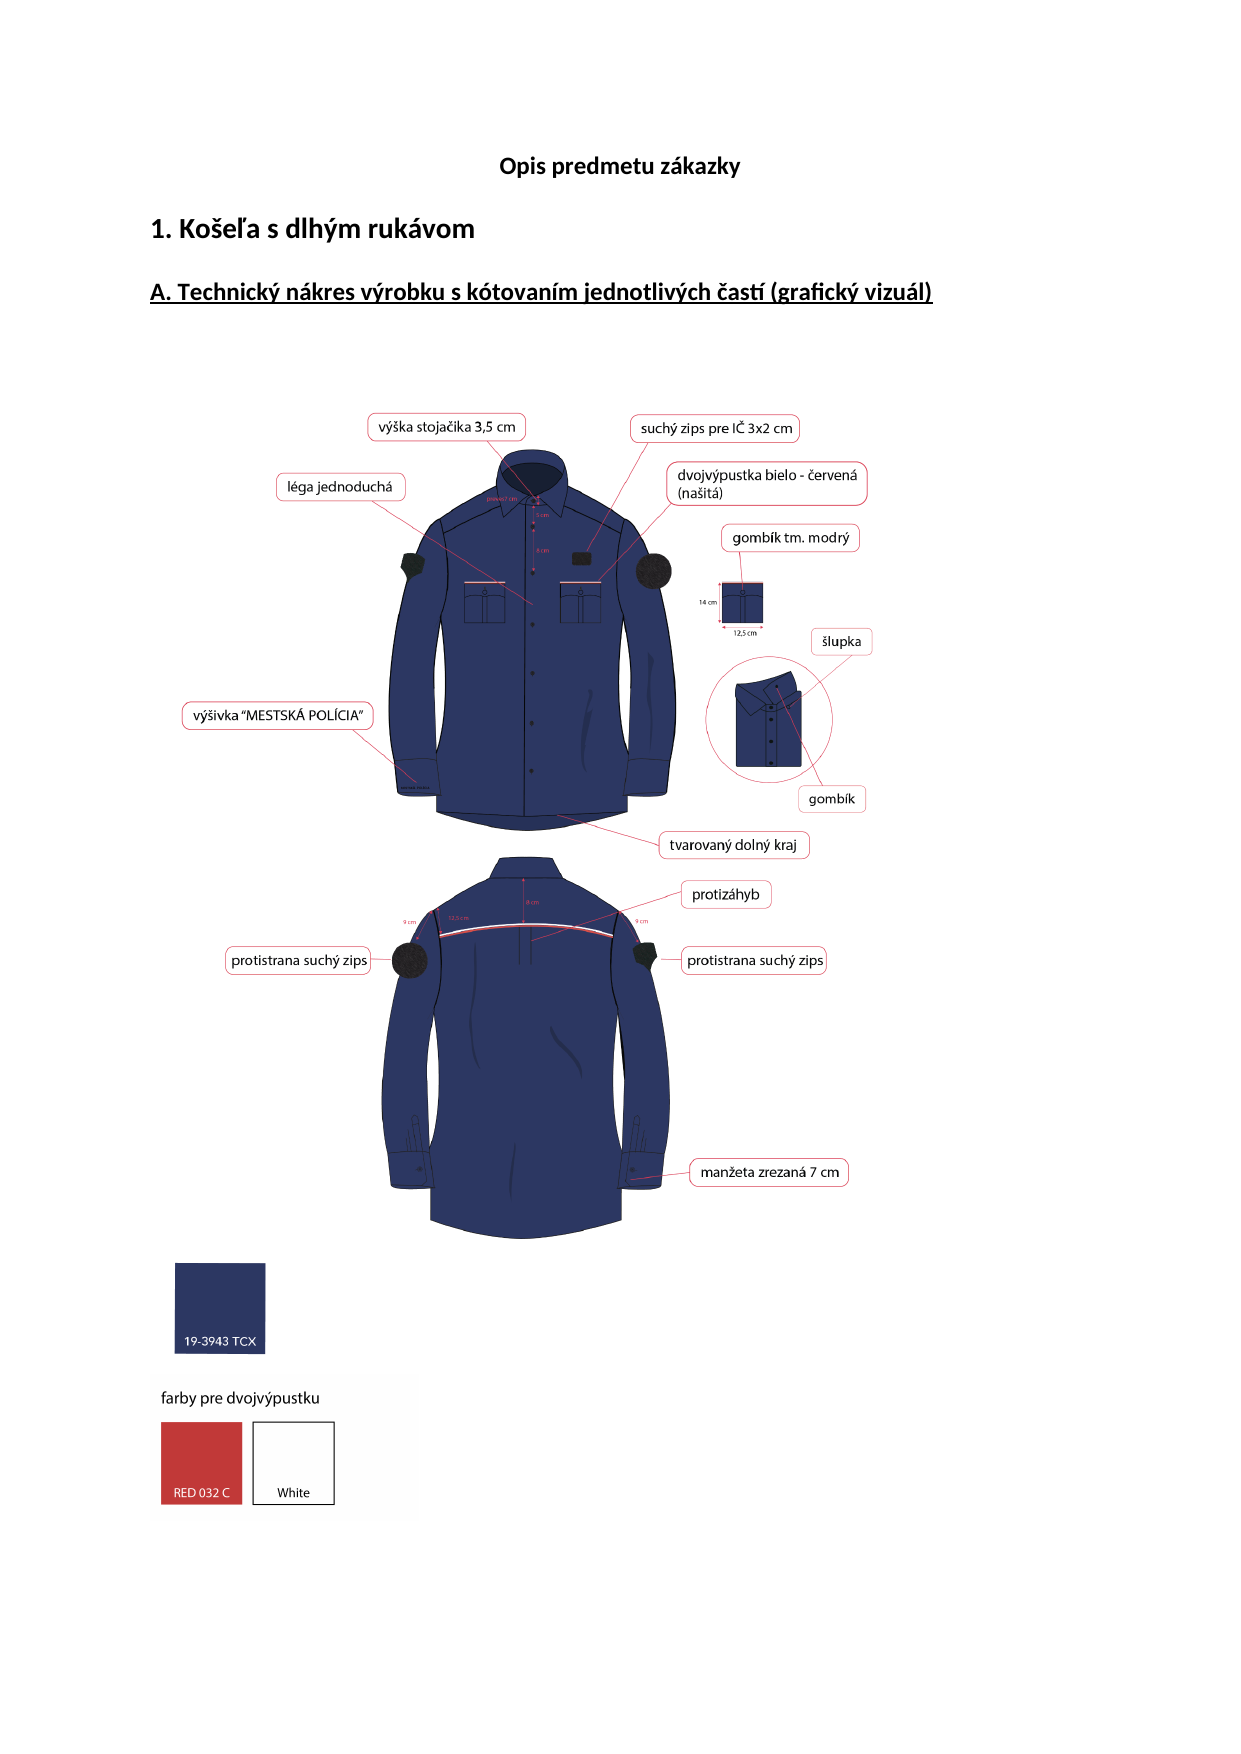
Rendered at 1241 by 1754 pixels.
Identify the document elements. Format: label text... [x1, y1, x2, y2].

text Opis predmetu zákazky [150, 150, 1090, 181]
text A. Technický nákres výrobku s kótovaním jednotlivých častí (grafický vizuál) [150, 276, 1090, 306]
picture [155, 317, 902, 1371]
text 1. Košeľa s dlhým rukávom [150, 210, 1090, 246]
picture [150, 1374, 420, 1521]
